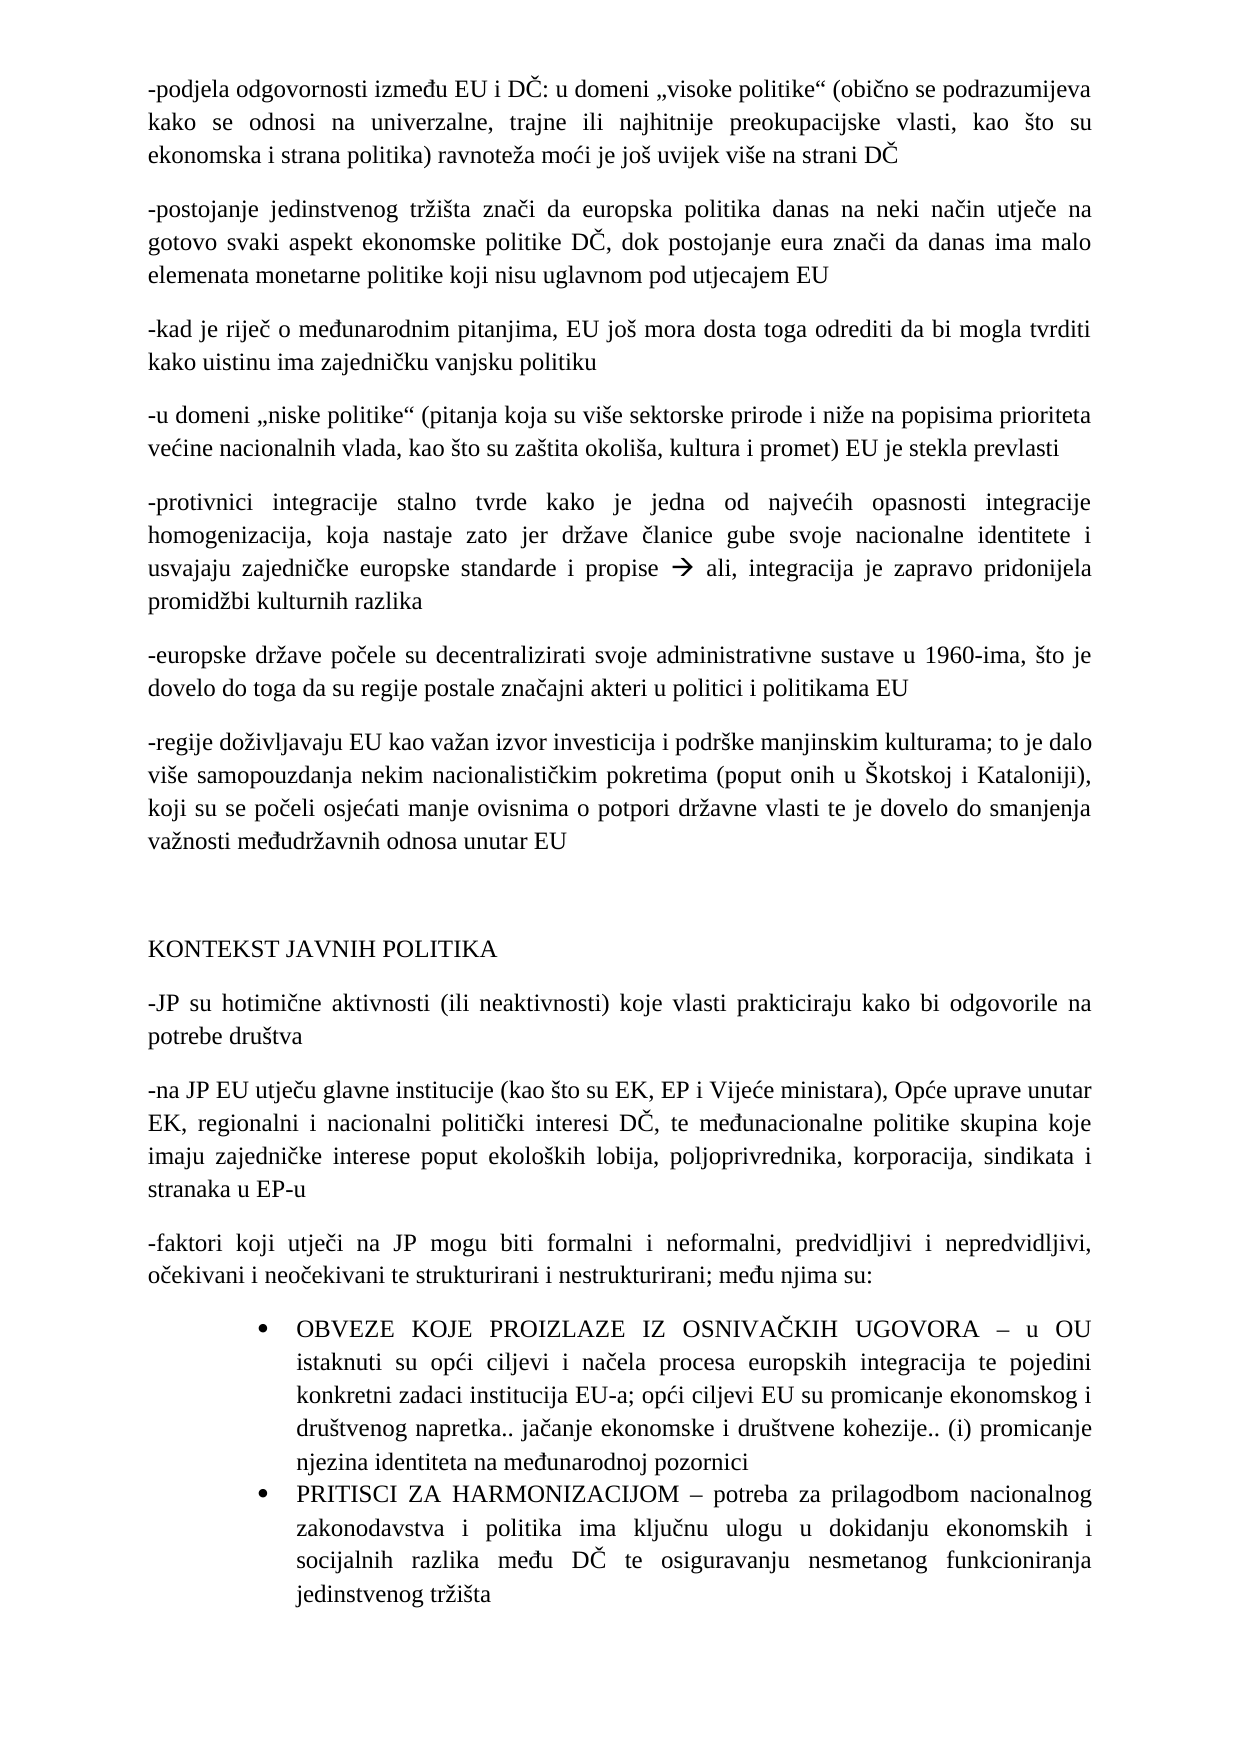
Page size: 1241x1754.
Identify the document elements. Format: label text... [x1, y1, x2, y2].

text -postojanje jedinstvenog tržišta znači da europska politika danas na neki način utječe na gotovo svaki aspekt ekonomske politike DČ, dok postojanje eura znači da danas ima malo elemenata monetarne politike koji nisu uglavnom pod utjecajem EU [148, 194, 1093, 288]
text -podjela odgovornosti između EU i DČ: u domeni „visoke politike“ (obično se podrazumijeva kako se odnosi na univerzalne, trajne ili najhitnije preokupacijske vlasti, kao što su ekonomska i strana politika) ravnoteža moći je još uvijek više na strani DČ [148, 74, 1093, 169]
text -na JP EU utječu glavne institucije (kao što su EK, EP i Vijeće ministara), Opće uprave unutar EK, regionalni i nacionalni politički interesi DČ, te međunacionalne politike skupina koje imaju zajedničke interese poput ekoloških lobija, poljoprivrednika, korporacija, sindikata i stranaka u EP-u [148, 1075, 1093, 1202]
text KONTEKST JAVNIH POLITIKA [148, 934, 1093, 963]
text -kad je riječ o međunarodnim pitanjima, EU još mora dosta toga odrediti da bi mogla tvrditi kako uistinu ima zajedničku vanjsku politiku [148, 314, 1093, 375]
text -protivnici integracije stalno tvrde kako je jedna od najvećih opasnosti integracije homogenizacija, koja nastaje zato jer države članice gube svoje nacionalne identitete i usvajaju zajedničke europske standarde i propise ali, integracija je zapravo pridonijela promidžbi kulturnih razlika [148, 487, 1093, 615]
text -JP su hotimične aktivnosti (ili neaktivnosti) koje vlasti prakticiraju kako bi odgovorile na potrebe društva [148, 988, 1093, 1049]
text -u domeni „niske politike“ (pitanja koja su više sektorske prirode i niže na popisima prioriteta većine nacionalnih vlada, kao što su zaštita okoliša, kultura i promet) EU je stekla prevlasti [148, 401, 1093, 462]
text -europske države počele su decentralizirati svoje administrativne sustave u 1960-ima, što je dovelo do toga da su regije postale značajni akteri u politici i politikama EU [148, 640, 1093, 702]
list OBVEZE KOJE PROIZLAZE IZ OSNIVAČKIH UGOVORA – u OU istaknuti su opći ciljevi i načela procesa europskih integracija te pojedini konkretni zadaci institucija EU-a; opći ciljevi EU su promicanje ekonomskog i društvenog napretka.. jačanje ekonomske i društvene kohezije.. (i) promicanje njezina identiteta na međunarodnoj pozornici [258, 1314, 1093, 1475]
text -regije doživljavaju EU kao važan izvor investicija i podrške manjinskim kulturama; to je dalo više samopouzdanja nekim nacionalističkim pokretima (poput onih u Škotskoj i Kataloniji), koji su se počeli osjećati manje ovisnima o potpori državne vlasti te je dovelo do smanjenja važnosti međudržavnih odnosa unutar EU [148, 727, 1093, 855]
text -faktori koji utječi na JP mogu biti formalni i neformalni, predvidljivi i nepredvidljivi, očekivani i neočekivani te strukturirani i nestrukturirani; među njima su: [148, 1228, 1093, 1289]
list PRITISCI ZA HARMONIZACIJOM – potreba za prilagodbom nacionalnog zakonodavstva i politika ima ključnu ulogu u dokidanju ekonomskih i socijalnih razlika među DČ te osiguravanju nesmetanog funkcioniranja jedinstvenog tržišta [258, 1479, 1093, 1607]
